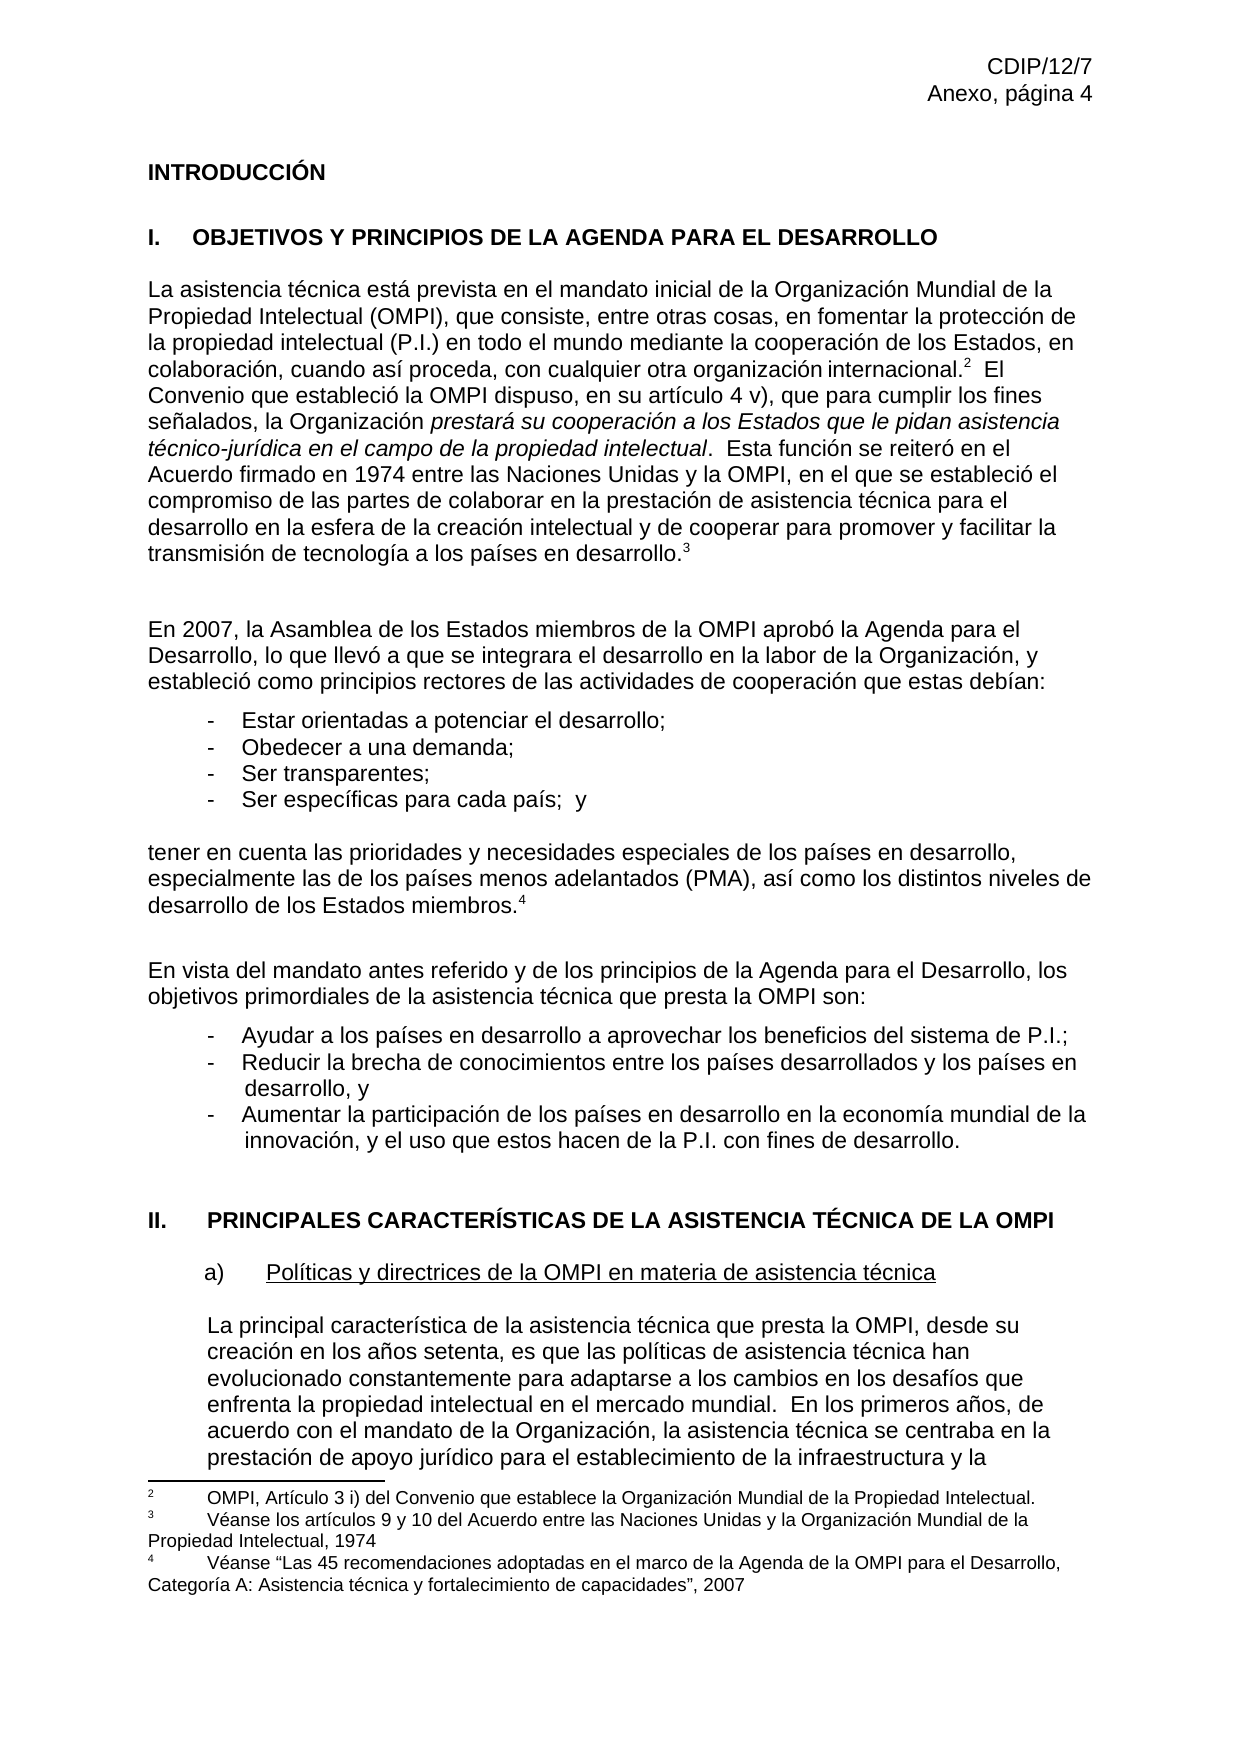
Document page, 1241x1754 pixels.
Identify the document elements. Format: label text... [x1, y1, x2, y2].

text a) Políticas y directrices de la OMPI en materia de asistencia técnica [204, 1259, 1092, 1286]
list tener en cuenta las prioridades y necesidades especiales de los países en desarrollo, especialmente las de los países menos adelantados (PMA), así como los distintos niveles de desarrollo de los Estados miembros. [148, 839, 1092, 918]
text II. PRINCIPALES CARACTERÍSTICAS DE LA ASISTENCIA TÉCNICA DE LA OMPI [148, 1207, 1092, 1233]
list Reducir la brecha de conocimientos entre los países desarrollados y los países en desarrollo, y [207, 1048, 1092, 1101]
list Obedecer a una demanda; [207, 733, 1092, 760]
list Ser transparentes; [207, 760, 1092, 786]
text La asistencia técnica está prevista en el mandato inicial de la Organización Mundial de la Propiedad Intelectual (OMPI), que consiste, entre otras cosas, en fomentar la protección de la propiedad intelectual (P.I.) en todo el mundo mediante la cooperación de los Estados, en colaboración, cuando así proceda, con cualquier otra organización internacional. El Convenio que estableció la OMPI dispuso, en su artículo 4 v), que para cumplir los fines señalados, la Organización prestará su cooperación a los Estados que le pidan asistencia técnico-jurídica en el campo de la propiedad intelectual. Esta función se reiteró en el Acuerdo firmado en 1974 entre las Naciones Unidas y la OMPI, en el que se estableció el compromiso de las partes de colaborar en la prestación de asistencia técnica para el desarrollo en la esfera de la creación intelectual y de cooperar para promover y facilitar la transmisión de tecnología a los países en desarrollo. [148, 276, 1092, 566]
list Ayudar a los países en desarrollo a aprovechar los beneficios del sistema de P.I.; [207, 1022, 1092, 1048]
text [207, 1312, 1092, 1470]
text En 2007, la Asamblea de los Estados miembros de la OMPI aprobó la Agenda para el Desarrollo, lo que llevó a que se integrara el desarrollo en la labor de la Organización, y estableció como principios rectores de las actividades de cooperación que estas debían: [148, 616, 1092, 695]
text I. OBJETIVOS Y PRINCIPIOS DE LA AGENDA PARA EL DESARROLLO [148, 224, 1092, 250]
list Estar orientadas a potenciar el desarrollo; [207, 707, 1092, 733]
list Ser específicas para cada país; y [207, 786, 1092, 813]
text INTRODUCCIÓN [148, 158, 1092, 185]
text En vista del mandato antes referido y de los principios de la Agenda para el Desarrollo, los objetivos primordiales de la asistencia técnica que presta la OMPI son: [148, 957, 1092, 1009]
list Aumentar la participación de los países en desarrollo en la economía mundial de la innovación, y el uso que estos hacen de la P.I. con fines de desarrollo. [207, 1101, 1092, 1154]
